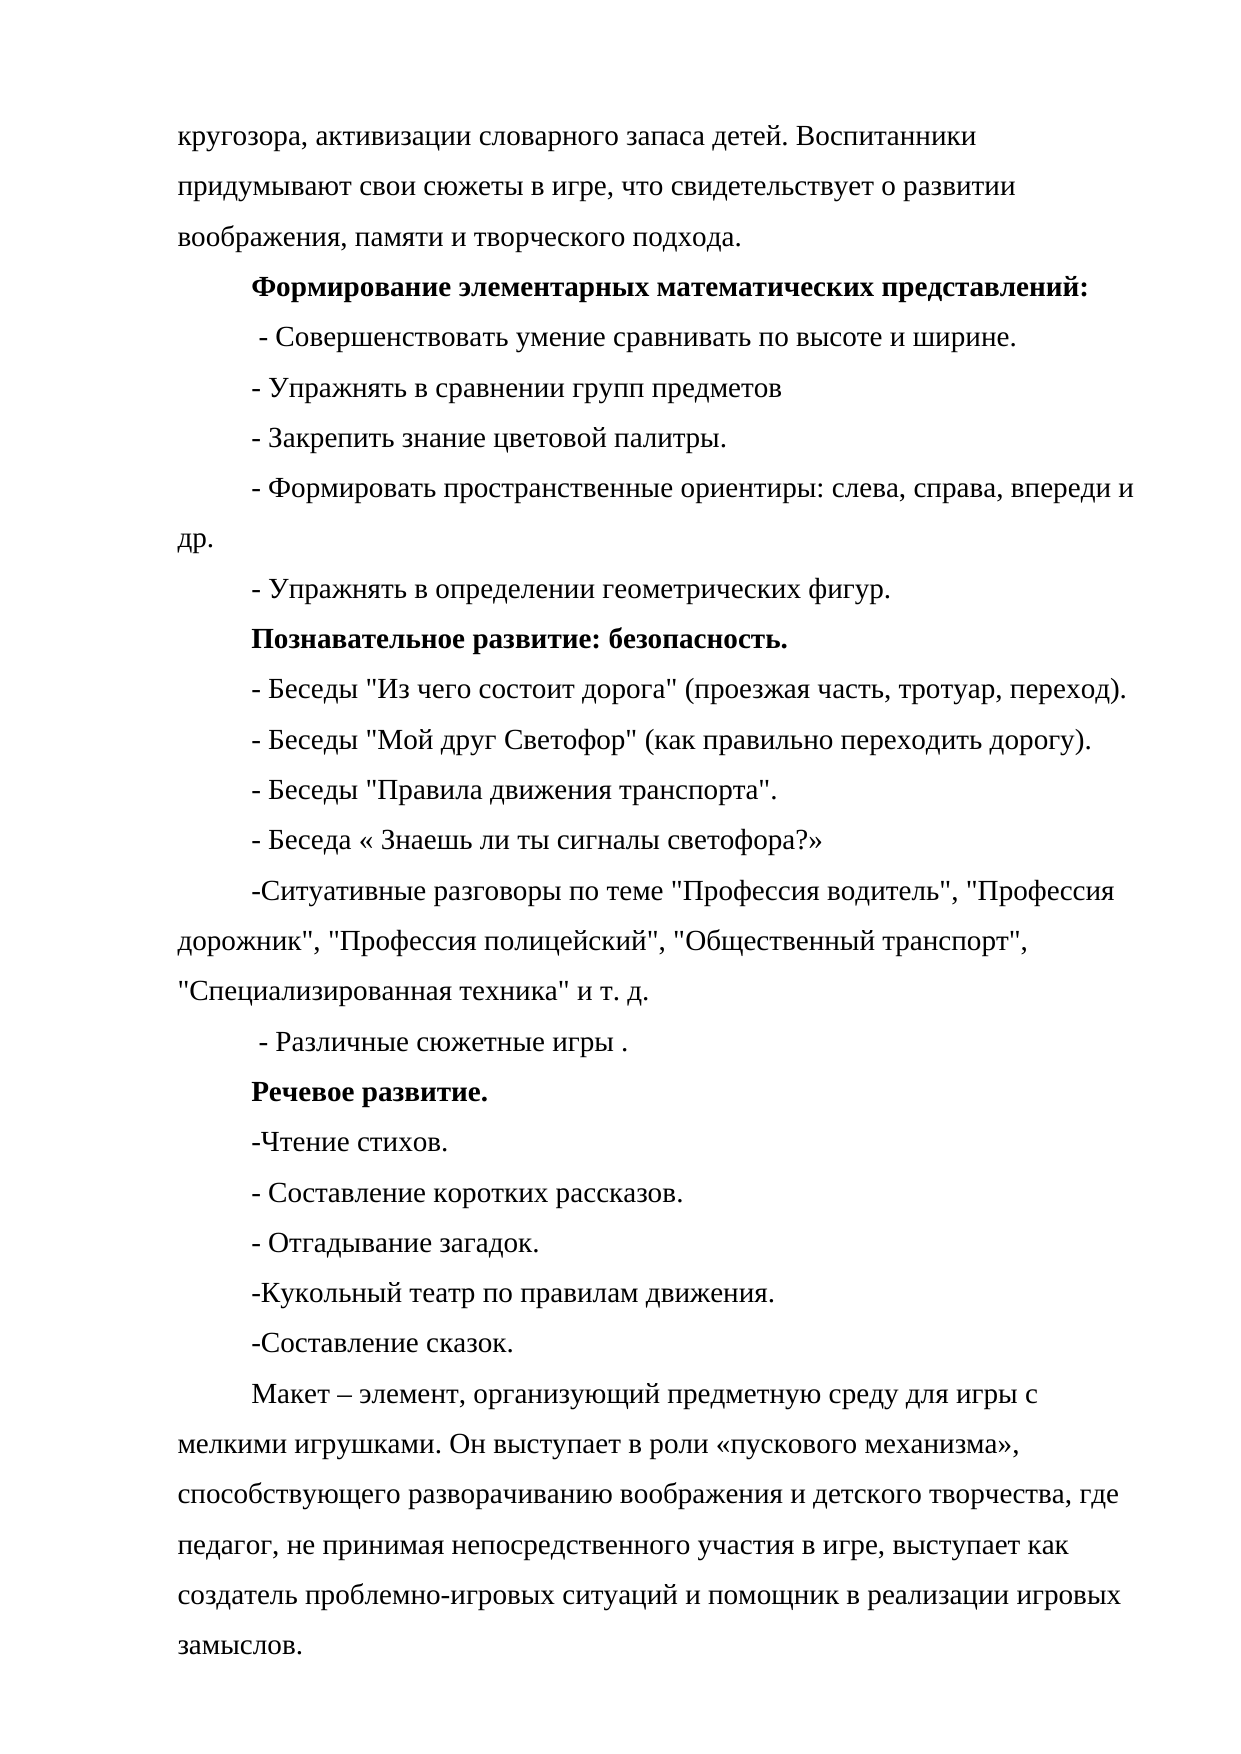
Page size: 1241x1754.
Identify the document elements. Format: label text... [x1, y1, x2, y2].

text -Чтение стихов. [177, 1124, 1152, 1158]
text Познавательное развитие: безопасность. [177, 621, 1152, 655]
text -Ситуативные разговоры по теме "Профессия водитель", "Профессия дорожник", "Профессия полицейский", "Общественный транспорт", "Специализированная техника" и т. д. [177, 873, 1152, 1007]
text Формирование элементарных математических представлений: [177, 269, 1152, 303]
text - Различные сюжетные игры . [177, 1024, 1152, 1057]
text Речевое развитие. [177, 1074, 1152, 1108]
text - Беседы "Правила движения транспорта". [177, 772, 1152, 806]
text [177, 118, 1152, 252]
text -Составление сказок. [177, 1326, 1152, 1359]
text - Совершенствовать умение сравнивать по высоте и ширине. [177, 319, 1152, 353]
text - Беседы "Из чего состоит дорога" (проезжая часть, тротуар, переход). [177, 672, 1152, 705]
text - Отгадывание загадок. [177, 1225, 1152, 1258]
text -Кукольный театр по правилам движения. [177, 1275, 1152, 1309]
text - Закрепить знание цветовой палитры. [177, 420, 1152, 453]
text - Формировать пространственные ориентиры: слева, справа, впереди и др. [177, 470, 1152, 554]
text - Упражнять в определении геометрических фигур. [177, 571, 1152, 604]
text Макет – элемент, организующий предметную среду для игры с мелкими игрушками. Он выступает в роли «пускового механизма», способствующего разворачиванию воображения и детского творчества, где педагог, не принимая непосредственного участия в игре, выступает как создатель проблемно-игровых ситуаций и помощник в реализации игровых замыслов. [177, 1376, 1152, 1661]
text - Упражнять в сравнении групп предметов [177, 370, 1152, 403]
text - Составление коротких рассказов. [177, 1175, 1152, 1208]
text - Беседа « Знаешь ли ты сигналы светофора?» [177, 822, 1152, 856]
text - Беседы "Мой друг Светофор" (как правильно переходить дорогу). [177, 722, 1152, 755]
